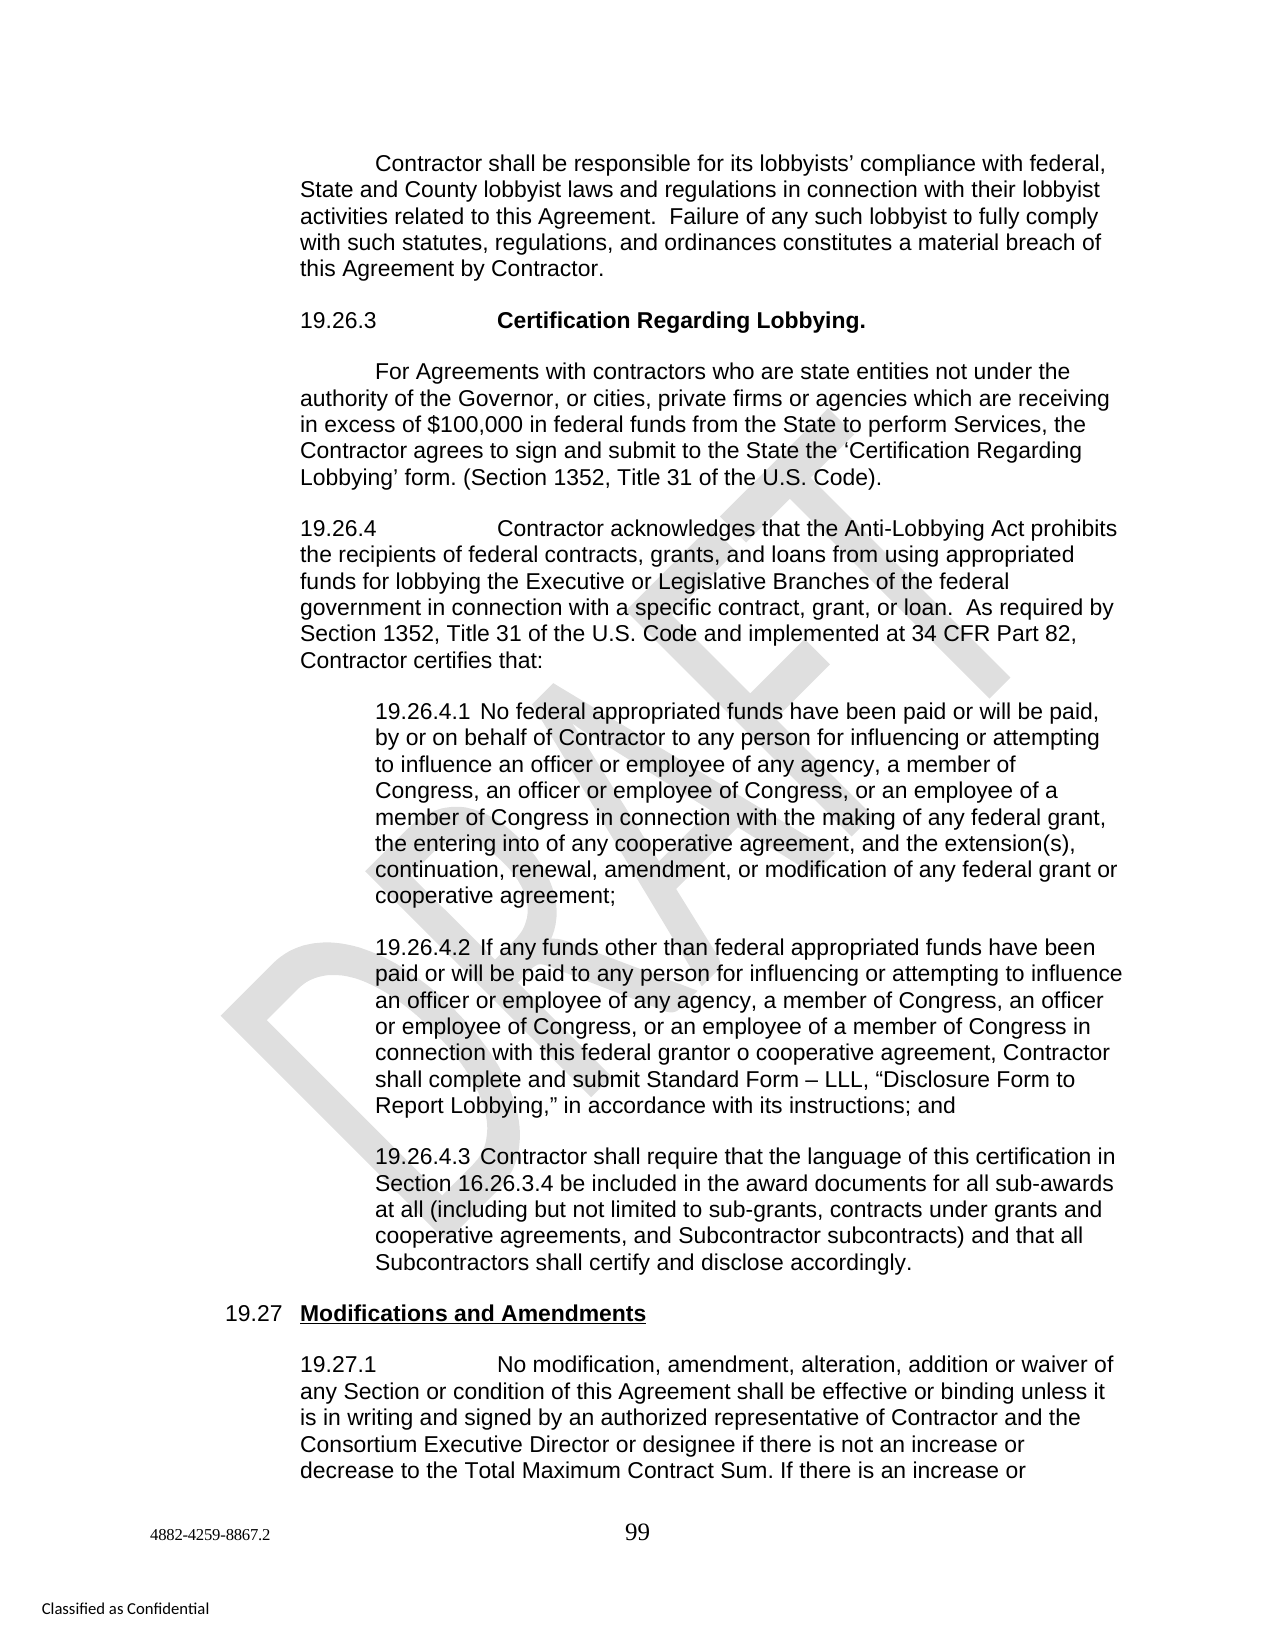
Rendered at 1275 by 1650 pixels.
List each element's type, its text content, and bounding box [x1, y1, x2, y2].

text For Agreements with contractors who are state entities not under the authority of the Governor, or cities, private firms or agencies which are receiving in excess of $100,000 in federal funds from the State to perform Services, the Contractor agrees to sign and submit to the State the ‘Certification Regarding Lobbying’ form. (Section 1352, Title 31 of the U.S. Code). [300, 358, 1125, 490]
text Contractor shall be responsible for its lobbyists’ compliance with federal, State and County lobbyist laws and regulations in connection with their lobbyist activities related to this Agreement. Failure of any such lobbyist to fully comply with such statutes, regulations, and ordinances constitutes a material breach of this Agreement by Contractor. [300, 150, 1125, 282]
text Modifications and Amendments [225, 1300, 1125, 1326]
text If any funds other than federal appropriated funds have been paid or will be paid to any person for influencing or attempting to influence an officer or employee of any agency, a member of Congress, an officer or employee of Congress, or an employee of a member of Congress in connection with this federal grantor o cooperative agreement, Contractor shall complete and submit Standard Form – LLL, “Disclosure Form to Report Lobbying,” in accordance with its instructions; and [375, 934, 1125, 1118]
text Contractor acknowledges that the Anti-Lobbying Act prohibits the recipients of federal contracts, grants, and loans from using appropriated funds for lobbying the Executive or Legislative Branches of the federal government in connection with a specific contract, grant, or loan. As required by Section 1352, Title 31 of the U.S. Code and implemented at 34 CFR Part 82, Contractor certifies that: [300, 515, 1125, 673]
text Certification Regarding Lobbying. [300, 307, 1125, 333]
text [300, 1351, 1125, 1483]
text Contractor shall require that the language of this certification in Section 16.26.3.4 be included in the award documents for all sub-awards at all (including but not limited to sub-grants, contracts under grants and cooperative agreements, and Subcontractor subcontracts) and that all Subcontractors shall certify and disclose accordingly. [375, 1143, 1125, 1275]
text No federal appropriated funds have been paid or will be paid, by or on behalf of Contractor to any person for influencing or attempting to influence an officer or employee of any agency, a member of Congress, an officer or employee of Congress, or an employee of a member of Congress in connection with the making of any federal grant, the entering into of any cooperative agreement, and the extension(s), continuation, renewal, amendment, or modification of any federal grant or cooperative agreement; [375, 698, 1125, 909]
